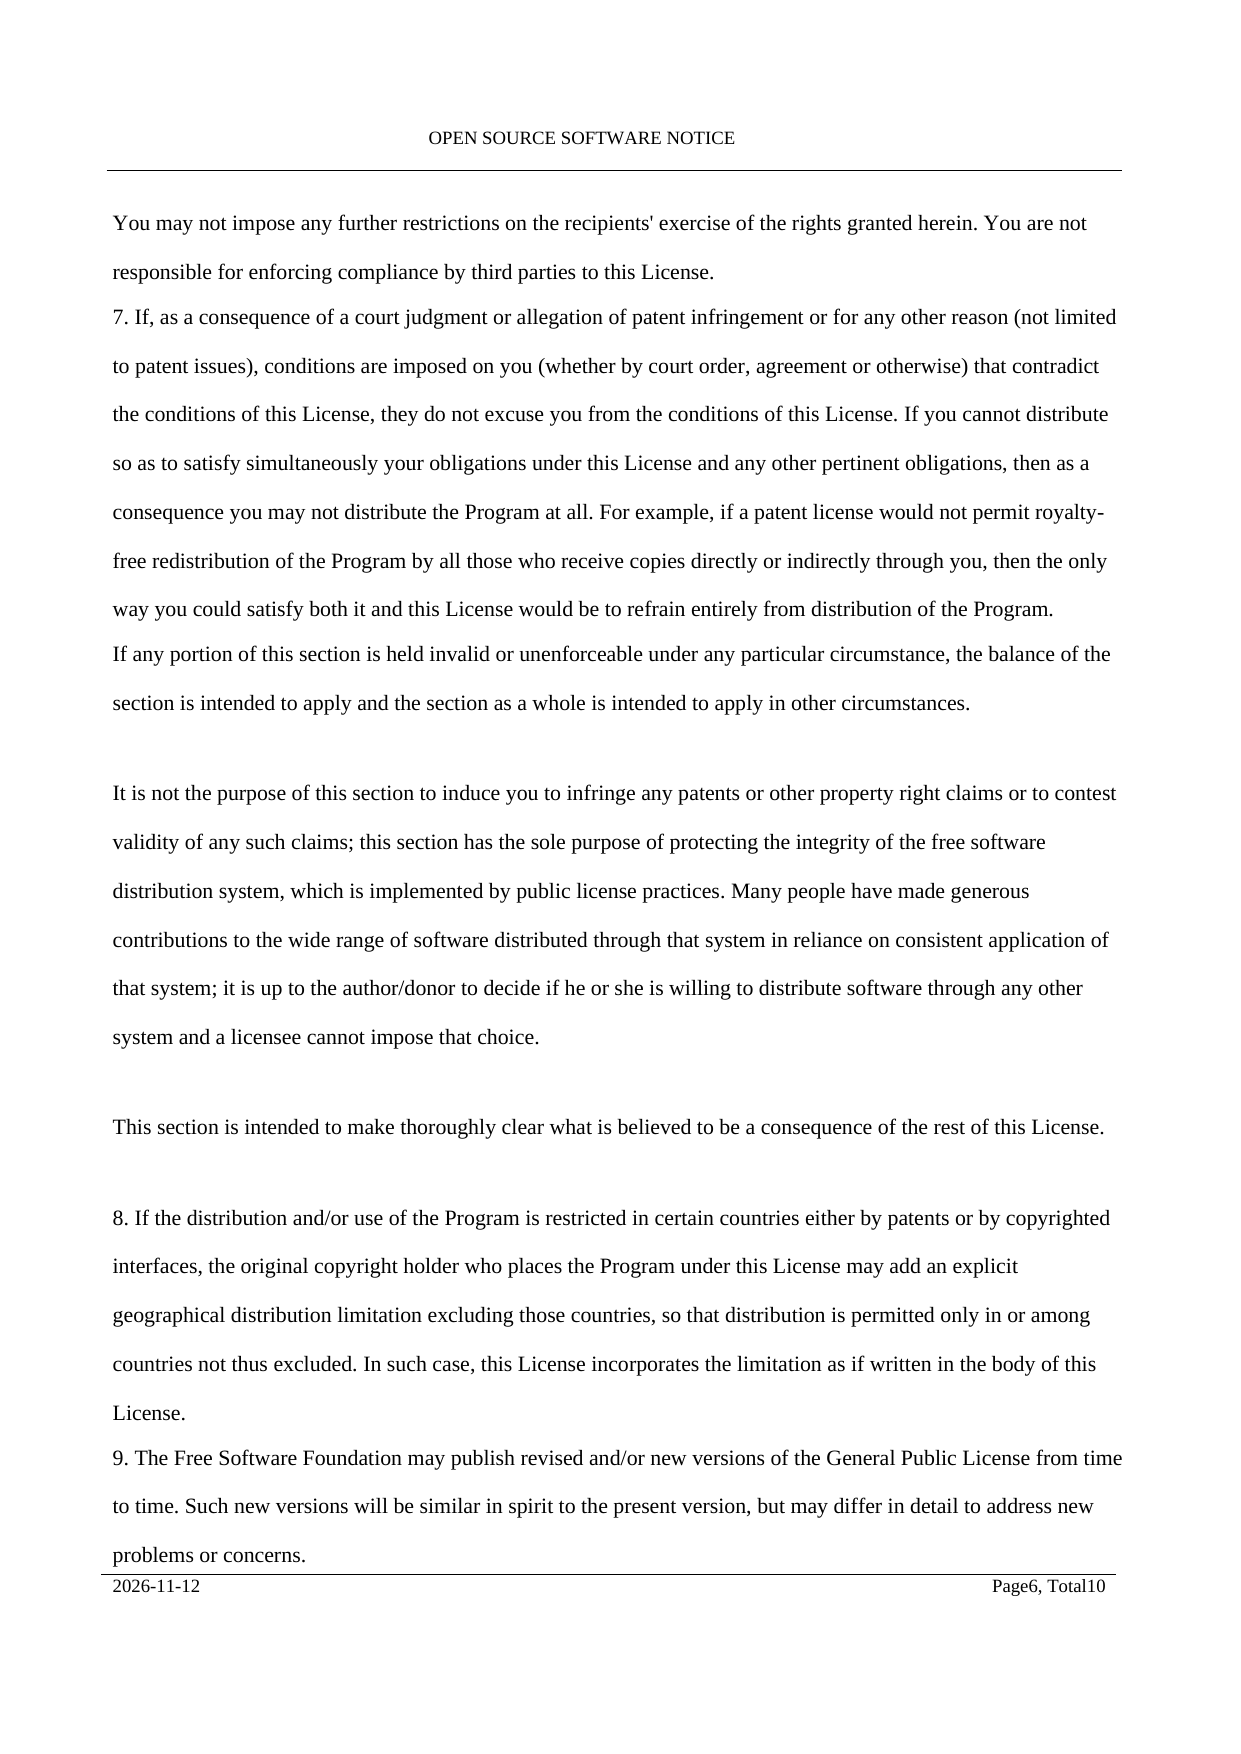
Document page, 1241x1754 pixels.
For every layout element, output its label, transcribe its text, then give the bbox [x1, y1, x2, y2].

text 7. If, as a consequence of a court judgment or allegation of patent infringement or for any other reason (not limited to patent issues), conditions are imposed on you (whether by court order, agreement or otherwise) that contradict the conditions of this License, they do not excuse you from the conditions of this License. If you cannot distribute so as to satisfy simultaneously your obligations under this License and any other pertinent obligations, then as a consequence you may not distribute the Program at all. For example, if a patent license would not permit royalty-free redistribution of the Program by all those who receive copies directly or indirectly through you, then the only way you could satisfy both it and this License would be to refrain entirely from distribution of the Program. [112, 300, 1128, 625]
text 9. The Free Software Foundation may publish revised and/or new versions of the General Public License from time to time. Such new versions will be similar in spirit to the present version, but may differ in detail to address new problems or concerns. [112, 1441, 1128, 1571]
text 8. If the distribution and/or use of the Program is restricted in certain countries either by patents or by copyrighted interfaces, the original copyright holder who places the Program under this License may add an explicit geographical distribution limitation excluding those countries, so that distribution is permitted only in or among countries not thus excluded. In such case, this License incorporates the limitation as if written in the body of this License. [112, 1201, 1128, 1428]
text If any portion of this section is held invalid or unenforceable under any particular circumstance, the balance of the section is intended to apply and the section as a whole is intended to apply in other circumstances. [112, 638, 1128, 719]
text This section is intended to make thoroughly clear what is believed to be a consequence of the rest of this License. [112, 1111, 1128, 1143]
text It is not the purpose of this section to induce you to infringe any patents or other property right claims or to contest validity of any such claims; this section has the sole purpose of protecting the integrity of the free software distribution system, which is implemented by public license practices. Many people have made generous contributions to the wide range of software distributed through that system in reliance on consistent application of that system; it is up to the author/donor to decide if he or she is willing to distribute software through any other system and a licensee cannot impose that choice. [112, 777, 1128, 1053]
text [112, 206, 1128, 288]
